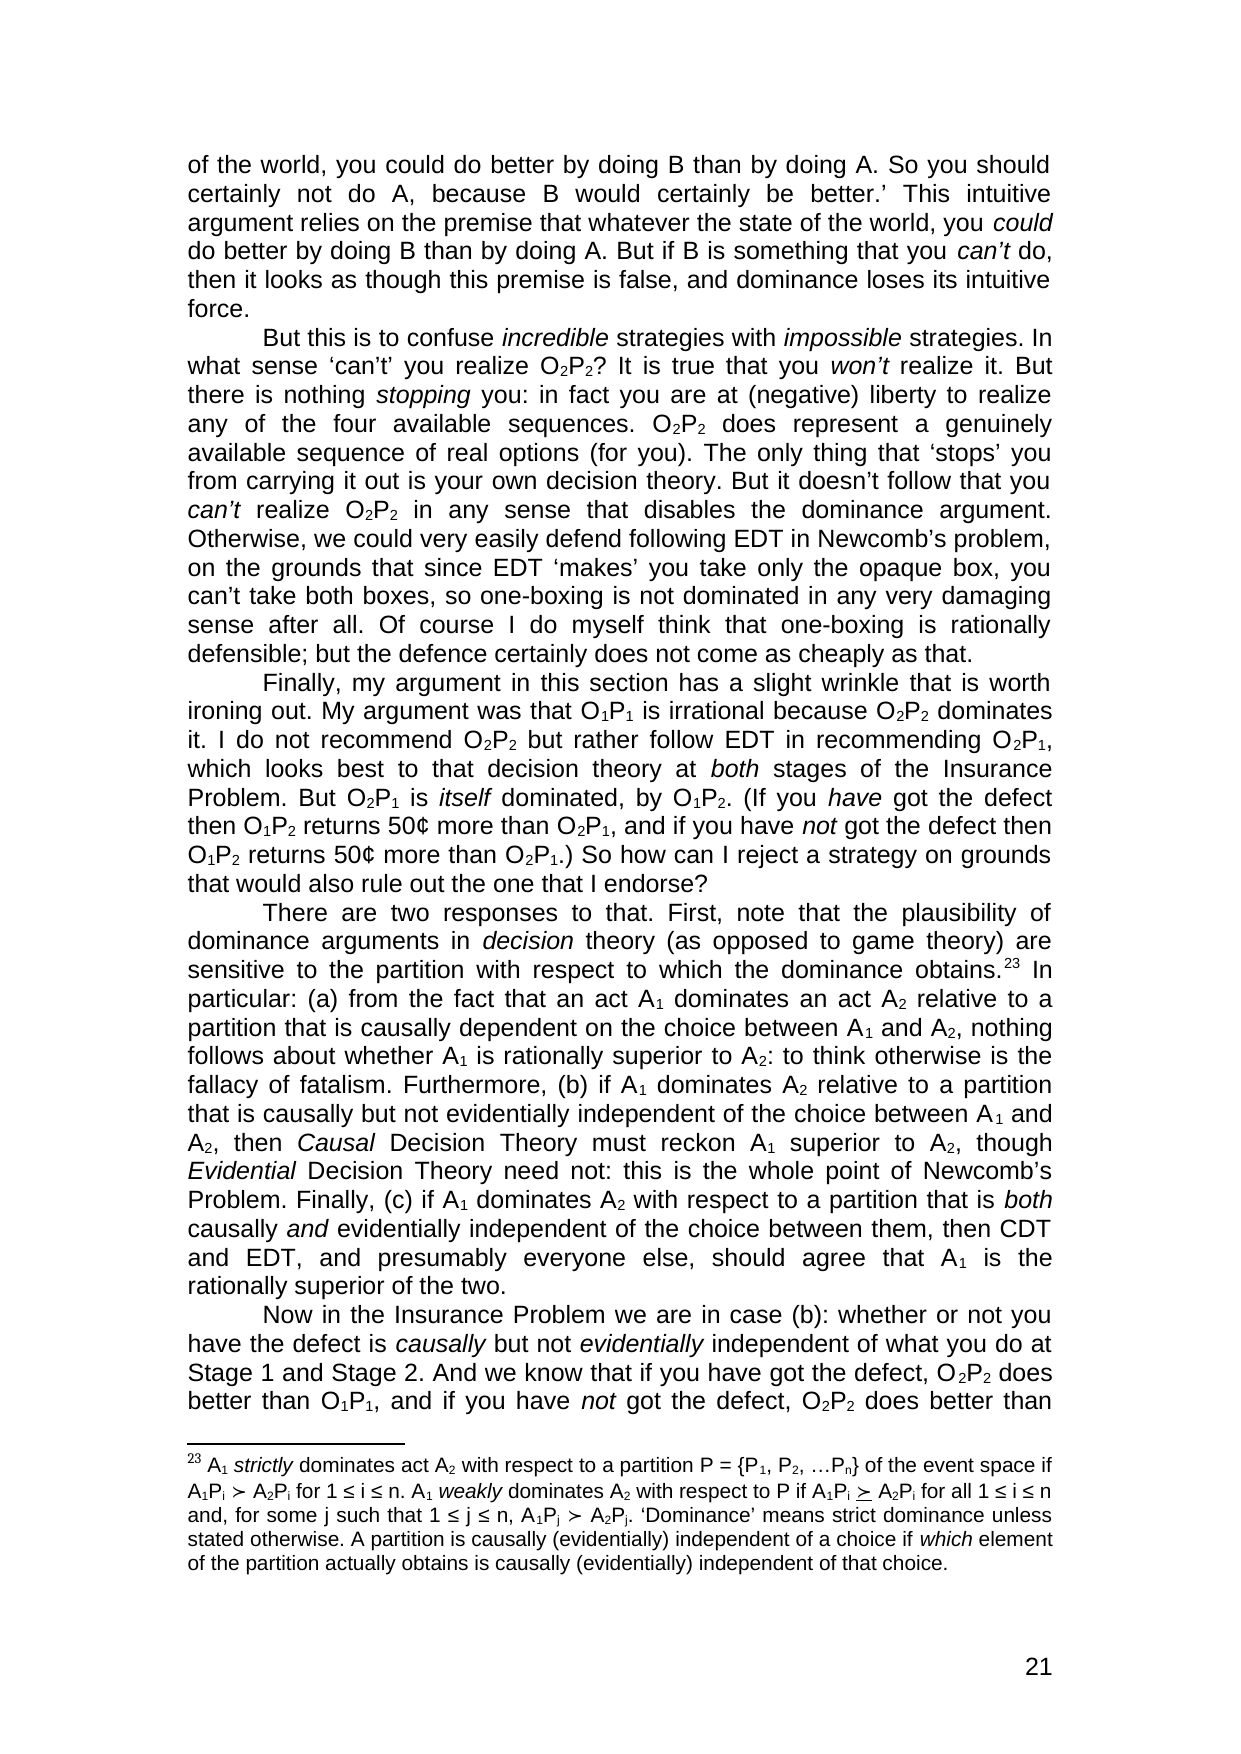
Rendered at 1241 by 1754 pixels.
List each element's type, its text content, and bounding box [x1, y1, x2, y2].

text There are two responses to that. First, note that the plausibility of dominance arguments in decision theory (as opposed to game theory) are sensitive to the partition with respect to which the dominance obtains. In particular: (a) from the fact that an act A1 dominates an act A2 relative to a partition that is causally dependent on the choice between A1 and A2, nothing follows about whether A1 is rationally superior to A2: to think otherwise is the fallacy of fatalism. Furthermore, (b) if A1 dominates A2 relative to a partition that is causally but not evidentially independent of the choice between A1 and A2, then Causal Decision Theory must reckon A1 superior to A2, though Evidential Decision Theory need not: this is the whole point of Newcomb’s Problem. Finally, (c) if A1 dominates A2 with respect to a partition that is both causally and evidentially independent of the choice between them, then CDT and EDT, and presumably everyone else, should agree that A1 is the rationally superior of the two. [187, 897, 1053, 1300]
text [187, 150, 1053, 322]
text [187, 1300, 1053, 1415]
text Finally, my argument in this section has a slight wrinkle that is worth ironing out. My argument was that O1P1 is irrational because O2P2 dominates it. I do not recommend O2P2 but rather follow EDT in recommending O2P1, which looks best to that decision theory at both stages of the Insurance Problem. But O2P1 is itself dominated, by O1P2. (If you have got the defect then O1P2 returns 50¢ more than O2P1, and if you have not got the defect then O1P2 returns 50¢ more than O2P1.) So how can I reject a strategy on grounds that would also rule out the one that I endorse? [187, 667, 1053, 897]
text But this is to confuse incredible strategies with impossible strategies. In what sense ‘can’t’ you realize O2P2? It is true that you won’t realize it. But there is nothing stopping you: in fact you are at (negative) liberty to realize any of the four available sequences. O2P2 does represent a genuinely available sequence of real options (for you). The only thing that ‘stops’ you from carrying it out is your own decision theory. But it doesn’t follow that you can’t realize O2P2 in any sense that disables the dominance argument. Otherwise, we could very easily defend following EDT in Newcomb’s problem, on the grounds that since EDT ‘makes’ you take only the opaque box, you can’t take both boxes, so one-boxing is not dominated in any very damaging sense after all. Of course I do myself think that one-boxing is rationally defensible; but the defence certainly does not come as cheaply as that. [187, 322, 1053, 667]
